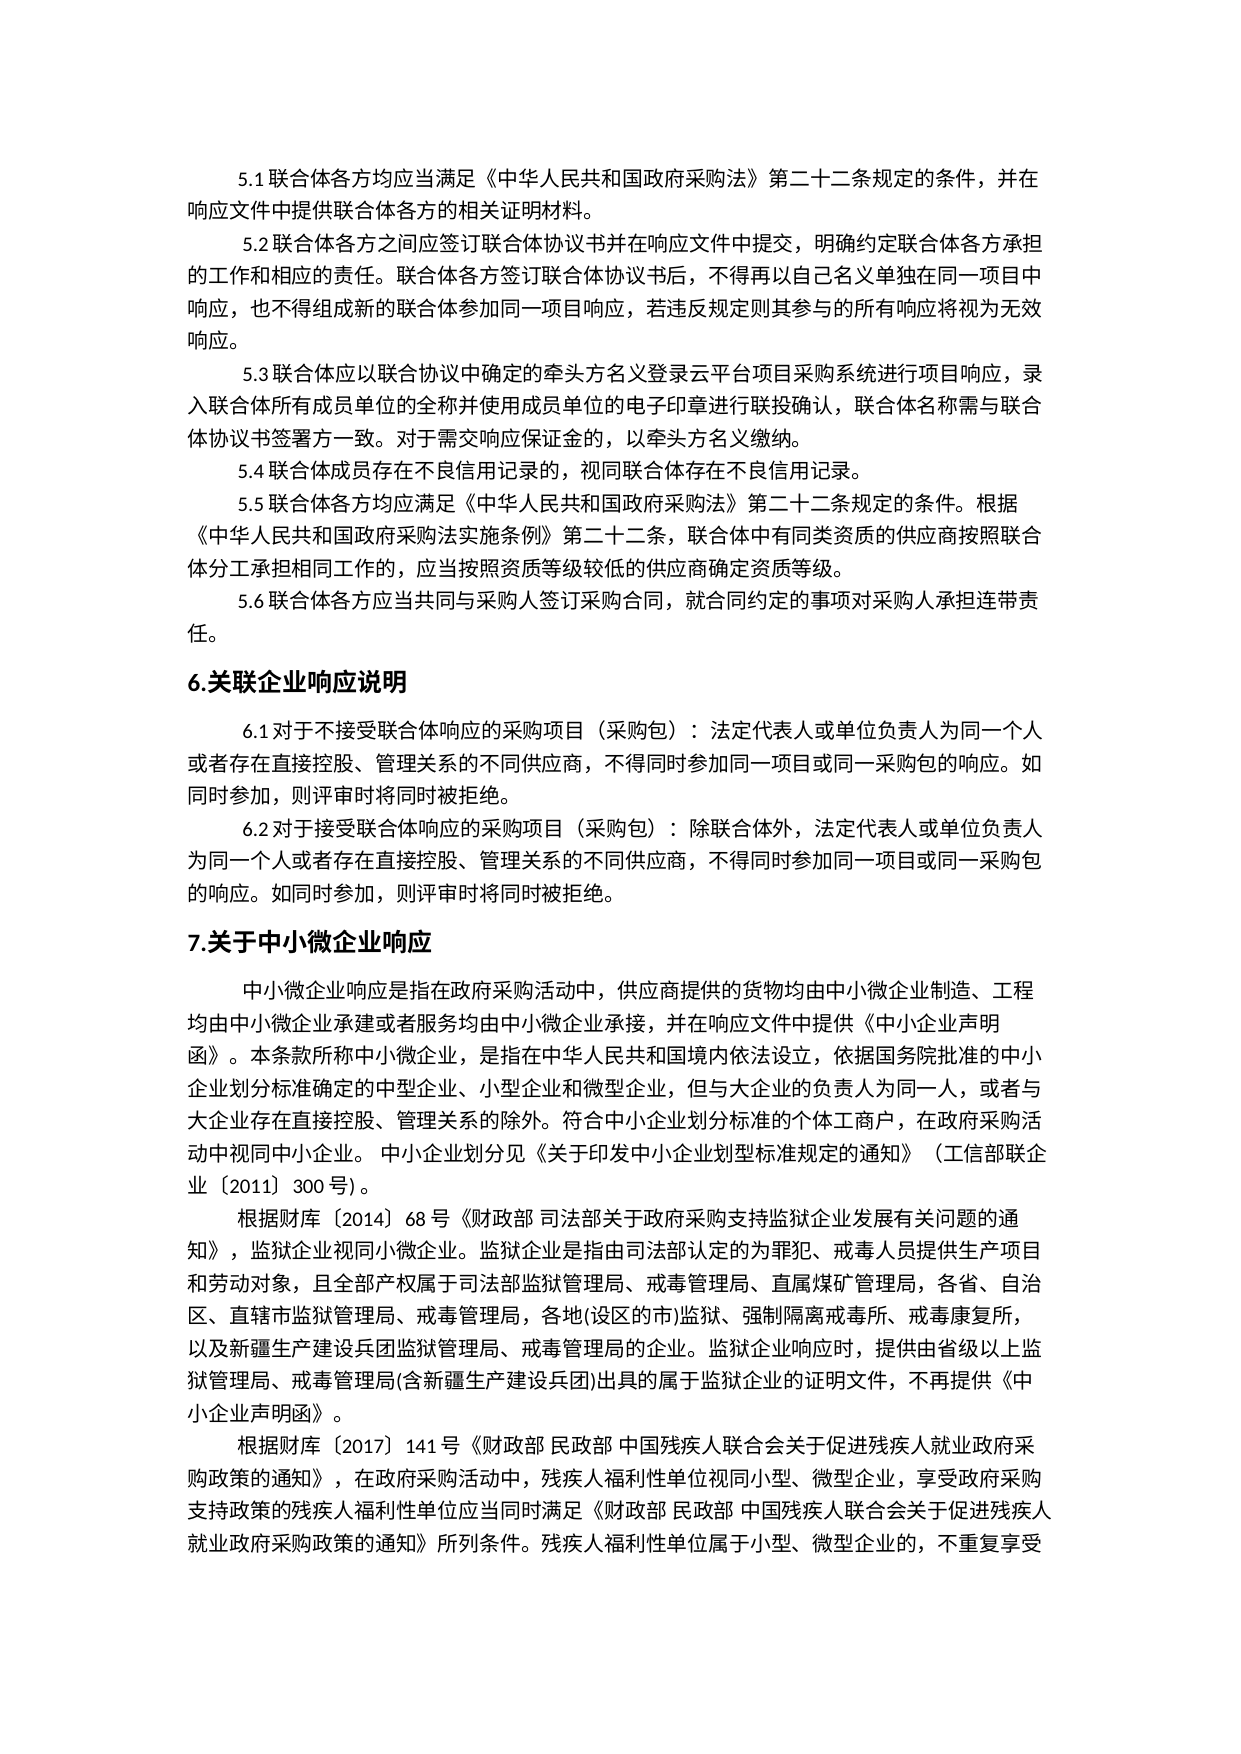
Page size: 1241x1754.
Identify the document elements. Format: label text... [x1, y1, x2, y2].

text 5.5联合体各方均应满足《中华人民共和国政府采购法》第二十二条规定的条件。根据《中华人民共和国政府采购法实施条例》第二十二条，联合体中有同类资质的供应商按照联合体分工承担相同工作的，应当按照资质等级较低的供应商确定资质等级。 [187, 487, 1053, 584]
text 根据财库〔2014〕68号《财政部 司法部关于政府采购支持监狱企业发展有关问题的通知》，监狱企业视同小微企业。监狱企业是指由司法部认定的为罪犯、戒毒人员提供生产项目和劳动对象，且全部产权属于司法部监狱管理局、戒毒管理局、直属煤矿管理局，各省、自治区、直辖市监狱管理局、戒毒管理局，各地(设区的市)监狱、强制隔离戒毒所、戒毒康复所，以及新疆生产建设兵团监狱管理局、戒毒管理局的企业。监狱企业响应时，提供由省级以上监狱管理局、戒毒管理局(含新疆生产建设兵团)出具的属于监狱企业的证明文件，不再提供《中小企业声明函》。 [187, 1202, 1053, 1429]
text 中小微企业响应是指在政府采购活动中，供应商提供的货物均由中小微企业制造、工程均由中小微企业承建或者服务均由中小微企业承接，并在响应文件中提供《中小企业声明函》。本条款所称中小微企业，是指在中华人民共和国境内依法设立，依据国务院批准的中小企业划分标准确定的中型企业、小型企业和微型企业，但与大企业的负责人为同一人，或者与大企业存在直接控股、管理关系的除外。符合中小企业划分标准的个体工商户，在政府采购活动中视同中小企业。 中小企业划分见《关于印发中小企业划型标准规定的通知》（工信部联企业〔2011〕300号) 。 [187, 974, 1053, 1202]
text 6.1对于不接受联合体响应的采购项目（采购包）：法定代表人或单位负责人为同一个人或者存在直接控股、管理关系的不同供应商，不得同时参加同一项目或同一采购包的响应。如同时参加，则评审时将同时被拒绝。 [187, 714, 1053, 812]
text 5.6联合体各方应当共同与采购人签订采购合同，就合同约定的事项对采购人承担连带责任。 [187, 584, 1053, 649]
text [187, 1429, 1053, 1559]
text 5.1联合体各方均应当满足《中华人民共和国政府采购法》第二十二条规定的条件，并在响应文件中提供联合体各方的相关证明材料。 [187, 162, 1053, 227]
text 5.4联合体成员存在不良信用记录的，视同联合体存在不良信用记录。 [187, 454, 1053, 487]
text 6.关联企业响应说明 [187, 649, 1053, 714]
text 5.3联合体应以联合协议中确定的牵头方名义登录云平台项目采购系统进行项目响应，录入联合体所有成员单位的全称并使用成员单位的电子印章进行联投确认，联合体名称需与联合体协议书签署方一致。对于需交响应保证金的，以牵头方名义缴纳。 [187, 357, 1053, 454]
text 6.2对于接受联合体响应的采购项目（采购包）：除联合体外，法定代表人或单位负责人为同一个人或者存在直接控股、管理关系的不同供应商，不得同时参加同一项目或同一采购包的响应。如同时参加，则评审时将同时被拒绝。 [187, 812, 1053, 909]
text 5.2联合体各方之间应签订联合体协议书并在响应文件中提交，明确约定联合体各方承担的工作和相应的责任。联合体各方签订联合体协议书后，不得再以自己名义单独在同一项目中响应，也不得组成新的联合体参加同一项目响应，若违反规定则其参与的所有响应将视为无效响应。 [187, 227, 1053, 357]
text 7.关于中小微企业响应 [187, 909, 1053, 974]
